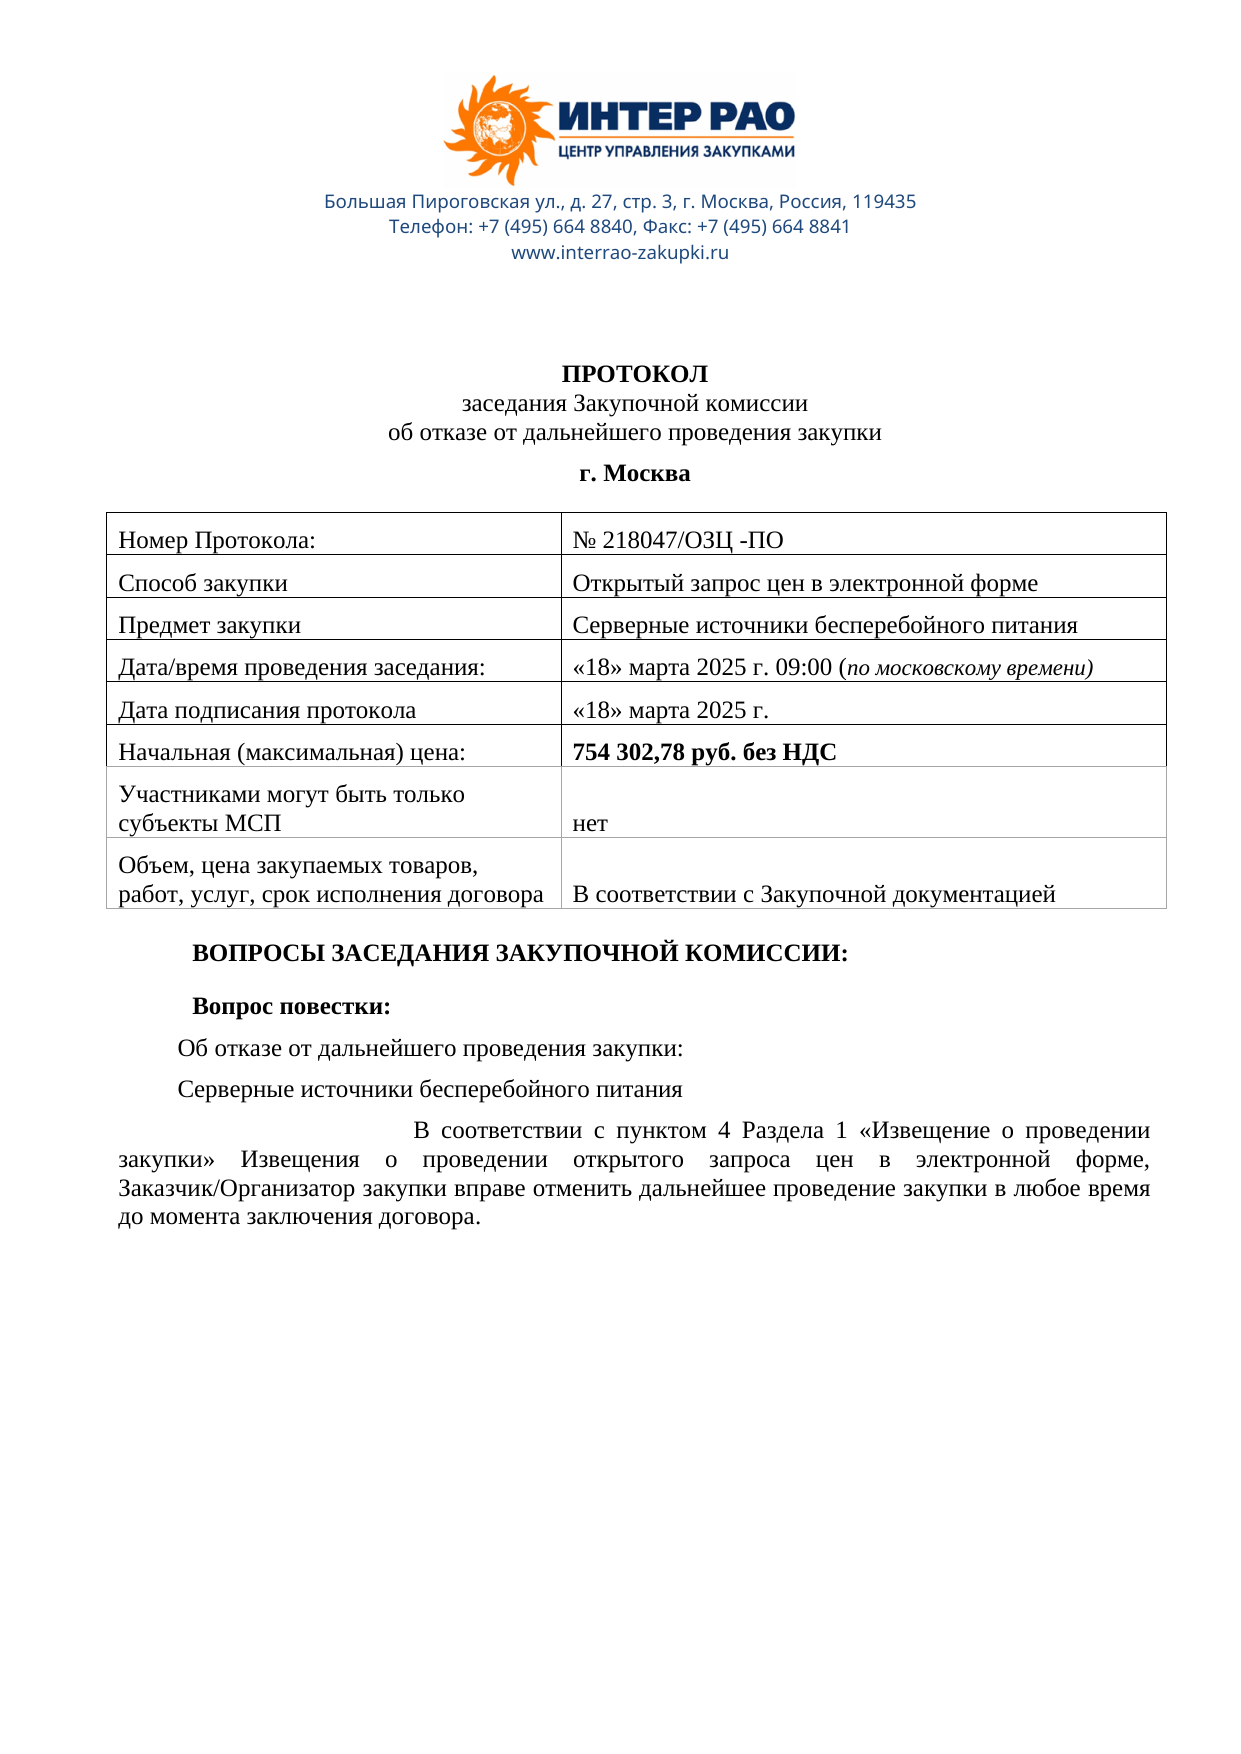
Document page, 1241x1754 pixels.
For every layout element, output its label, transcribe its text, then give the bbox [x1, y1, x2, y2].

table_cell Начальная (максимальная) цена: [107, 725, 561, 766]
picture [442, 73, 798, 188]
text об отказе от дальнейшего проведения закупки [118, 417, 1152, 446]
table_cell Предмет закупки [107, 598, 561, 639]
text В соответствии с пунктом 4 Раздела 1 «Извещение о проведении закупки» Извещения о проведении открытого запроса цен в электронной форме, Заказчик/Организатор закупки вправе отменить дальнейшее проведение закупки в любое время до момента заключения договора. [118, 1115, 1152, 1230]
table_cell В соответствии с Закупочной документацией [562, 838, 1166, 908]
table_header № 218047/ОЗЦ -ПО [562, 513, 1166, 554]
table_cell «18» марта 2025 г. [562, 682, 1166, 723]
table_cell Дата/время проведения заседания: [107, 640, 561, 681]
table_header Номер Протокола: [107, 513, 561, 554]
text Об отказе от дальнейшего проведения закупки: [177, 1033, 1152, 1061]
table_cell Дата подписания протокола [107, 682, 561, 723]
text ВОПРОСЫ ЗАСЕДАНИЯ ЗАКУПОЧНОЙ КОМИССИИ: [118, 938, 1152, 966]
text ПРОТОКОЛ [118, 359, 1152, 388]
table_cell «18» марта 2025 г. 09:00 (по московскому времени) [562, 640, 1166, 681]
table_cell Объем, цена закупаемых товаров, работ, услуг, срок исполнения договора [107, 838, 561, 908]
table_cell Участниками могут быть только субъекты МСП [107, 767, 561, 837]
table_cell нет [562, 767, 1166, 837]
text Вопрос повестки: [118, 991, 1152, 1020]
table_cell 754 302,78 руб. без НДС [562, 725, 1166, 766]
text заседания Закупочной комиссии [118, 388, 1152, 417]
table_cell Открытый запрос цен в электронной форме [562, 555, 1166, 597]
table_cell Серверные источники бесперебойного питания [562, 598, 1166, 639]
text г. Москва [118, 458, 1152, 487]
table_cell Способ закупки [107, 555, 561, 597]
text Серверные источники бесперебойного питания [118, 1074, 1152, 1103]
